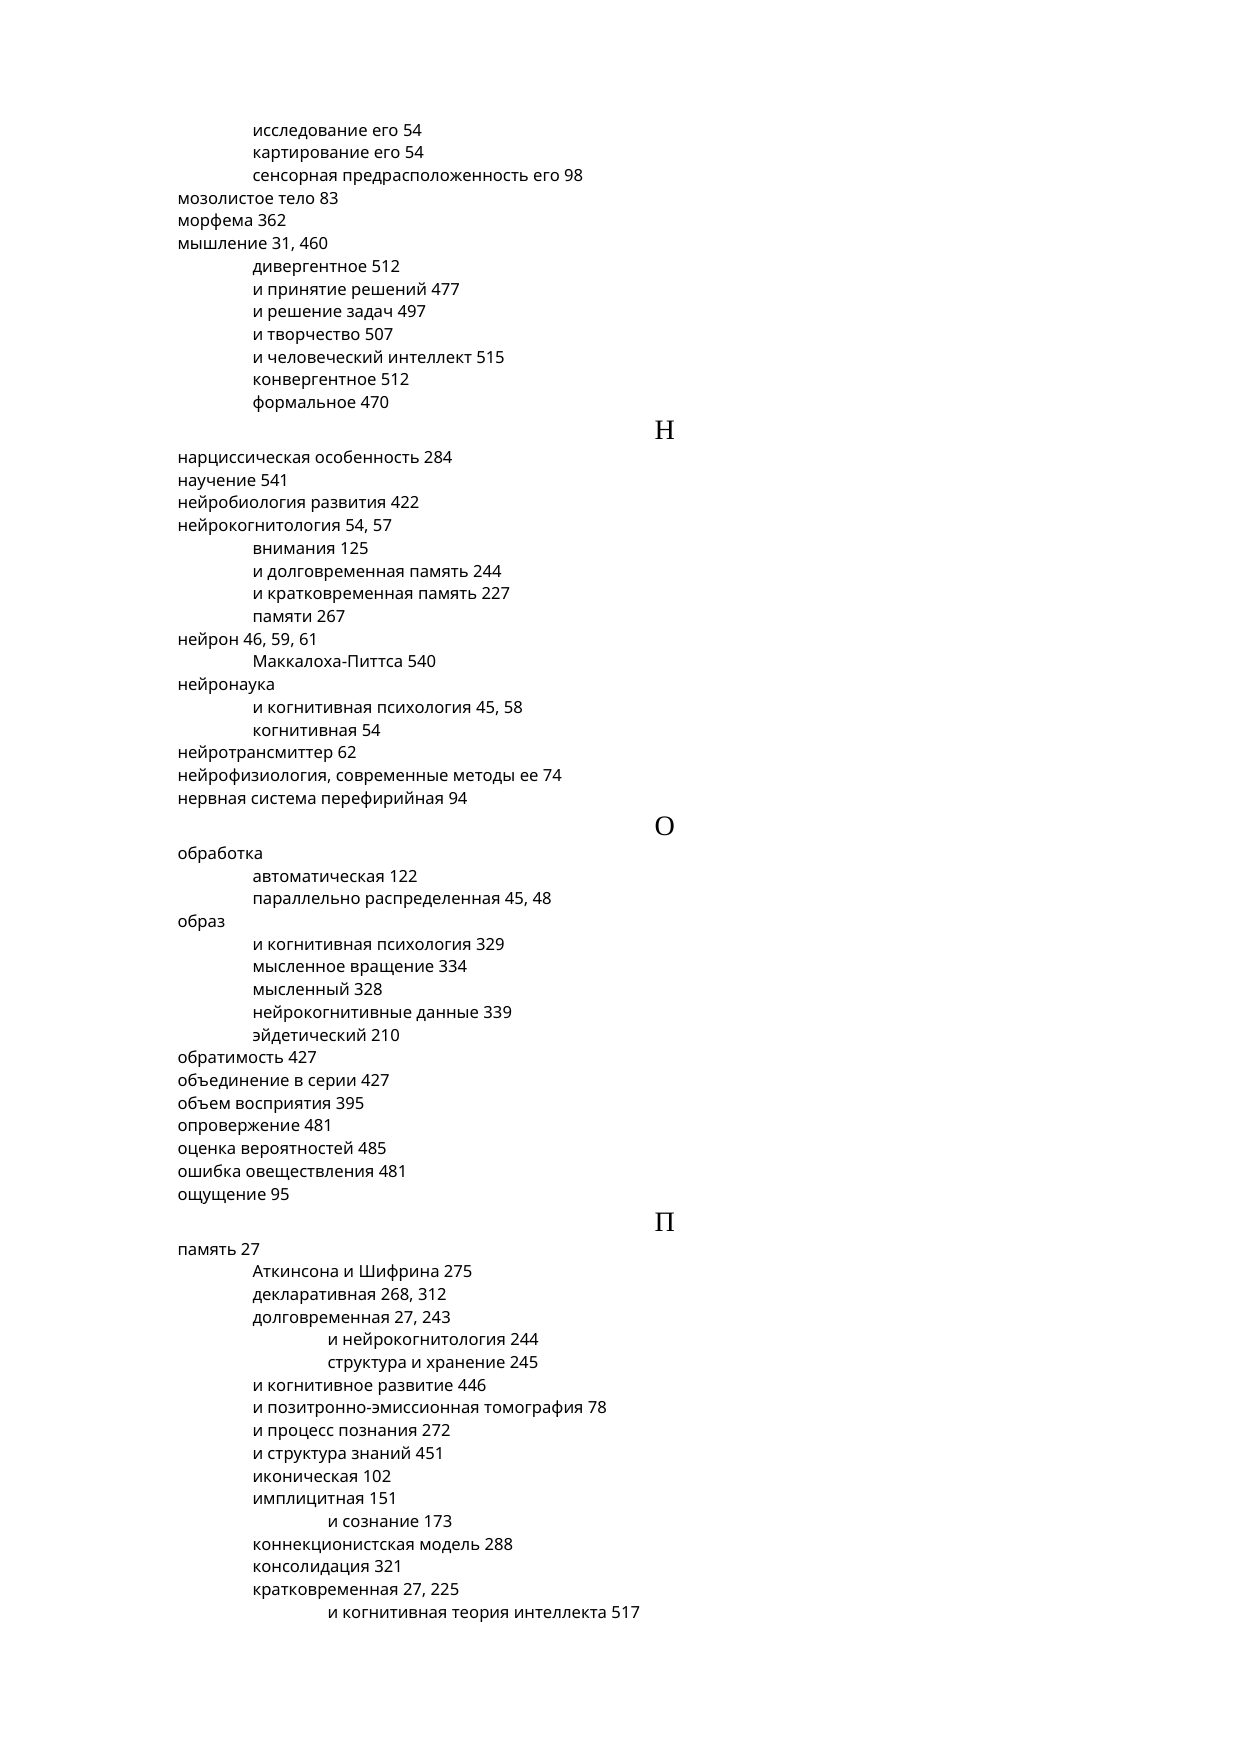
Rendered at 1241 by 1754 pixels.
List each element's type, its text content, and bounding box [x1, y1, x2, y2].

text и когнитивное развитие 446 [252, 1373, 1152, 1396]
text объем восприятия 395 [177, 1091, 1152, 1114]
text консолидация 321 [252, 1555, 1152, 1578]
text и нейрокогнитология 244 [327, 1328, 1152, 1351]
text и кратковременная память 227 [252, 582, 1152, 605]
text мысленное вращение 334 [252, 955, 1152, 978]
text нейрокогнитивные данные 339 [252, 1000, 1152, 1023]
text и когнитивная теория интеллекта 517 [327, 1601, 1152, 1623]
text и структура знаний 451 [252, 1442, 1152, 1464]
text нейрон 46, 59, 61 [177, 627, 1152, 650]
text долговременная 27, 243 [252, 1305, 1152, 1328]
text обратимость 427 [177, 1046, 1152, 1068]
text H [177, 413, 1152, 446]
text иконическая 102 [252, 1464, 1152, 1487]
text оценка вероятностей 485 [177, 1137, 1152, 1159]
text нейронаука [177, 673, 1152, 696]
text конвергентное 512 [252, 368, 1152, 391]
text Маккалоха-Питтса 540 [252, 650, 1152, 673]
text и решение задач 497 [252, 300, 1152, 322]
text и творчество 507 [252, 322, 1152, 345]
text объединение в серии 427 [177, 1068, 1152, 1091]
text обработка [177, 841, 1152, 864]
text декларативная 268, 312 [252, 1283, 1152, 1305]
text кратковременная 27, 225 [252, 1578, 1152, 1601]
text ошибка овеществления 481 [177, 1159, 1152, 1182]
text исследование его 54 [252, 118, 1152, 141]
text и процесс познания 272 [252, 1419, 1152, 1442]
text научение 541 [177, 468, 1152, 491]
text параллельно распределенная 45, 48 [252, 887, 1152, 909]
text картирование его 54 [252, 141, 1152, 163]
text память 27 [177, 1237, 1152, 1260]
text и долговременная память 244 [252, 559, 1152, 582]
text и когнитивная психология 329 [252, 932, 1152, 955]
text и позитронно-эмиссионная томография 78 [252, 1396, 1152, 1419]
text памяти 267 [252, 605, 1152, 627]
text формальное 470 [252, 391, 1152, 413]
text нарциссическая особенность 284 [177, 446, 1152, 468]
text структура и хранение 245 [327, 1351, 1152, 1373]
text эйдетический 210 [252, 1023, 1152, 1046]
text Аткинсона и Шифрина 275 [252, 1260, 1152, 1283]
text морфема 362 [177, 209, 1152, 232]
text и сознание 173 [327, 1510, 1152, 1532]
text нейрофизиология, современные методы ее 74 [177, 764, 1152, 786]
text нейрокогнитология 54, 57 [177, 514, 1152, 537]
text мысленный 328 [252, 978, 1152, 1000]
text мозолистое тело 83 [177, 186, 1152, 209]
text имплицитная 151 [252, 1487, 1152, 1510]
text нейротрансмиттер 62 [177, 741, 1152, 764]
text опровержение 481 [177, 1114, 1152, 1137]
text О [177, 809, 1152, 841]
text и принятие решений 477 [252, 277, 1152, 300]
text когнитивная 54 [252, 718, 1152, 741]
text образ [177, 909, 1152, 932]
text и человеческий интеллект 515 [252, 345, 1152, 368]
text П [177, 1205, 1152, 1237]
text дивергентное 512 [252, 254, 1152, 277]
text автоматическая 122 [252, 864, 1152, 887]
text сенсорная предрасположенность его 98 [252, 163, 1152, 186]
text нервная система перефирийная 94 [177, 786, 1152, 809]
text ощущение 95 [177, 1182, 1152, 1205]
text нейробиология развития 422 [177, 491, 1152, 514]
text коннекционистская модель 288 [252, 1532, 1152, 1555]
text внимания 125 [252, 537, 1152, 559]
text и когнитивная психология 45, 58 [252, 696, 1152, 718]
text мышление 31, 460 [177, 232, 1152, 254]
